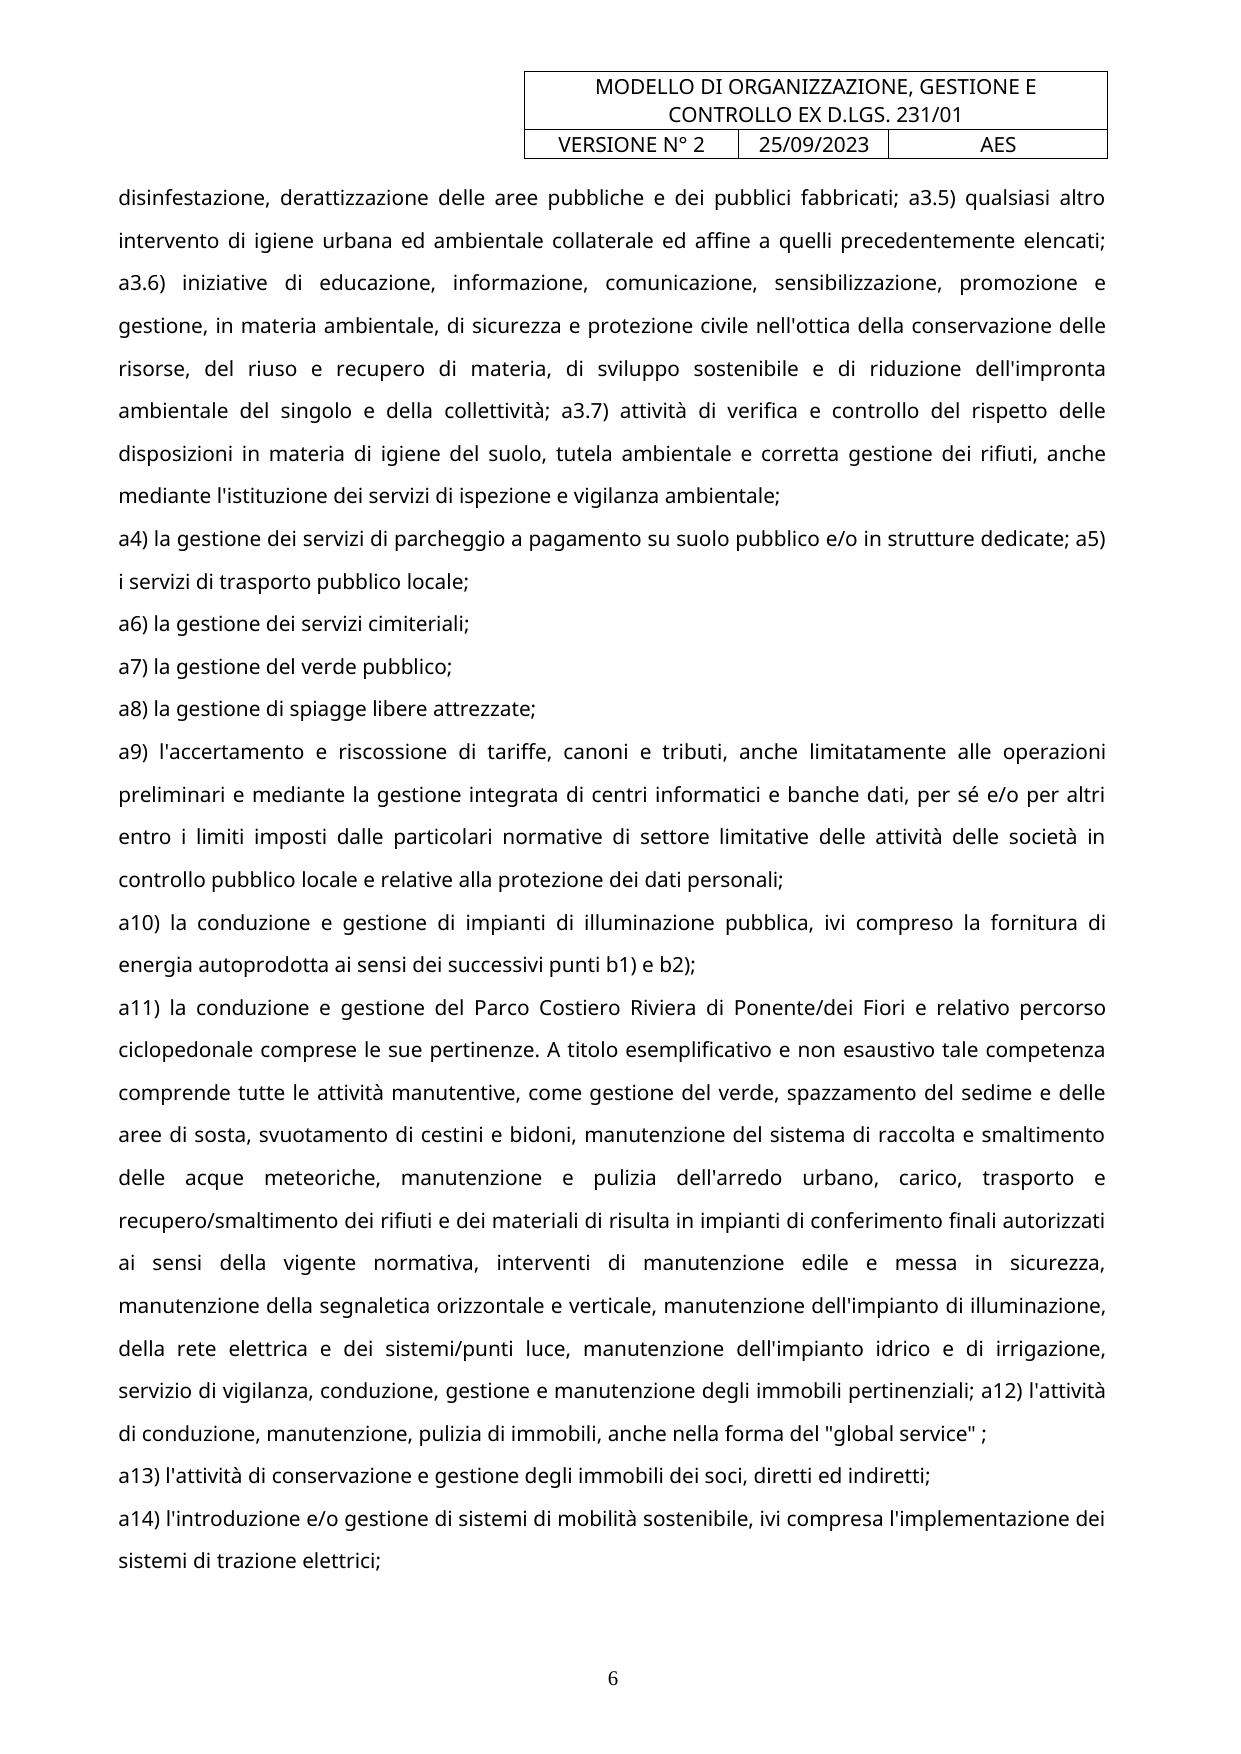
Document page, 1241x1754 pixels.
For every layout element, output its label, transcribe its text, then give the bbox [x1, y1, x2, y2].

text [118, 183, 1107, 510]
text a11) la conduzione e gestione del Parco Costiero Riviera di Ponente/dei Fiori e relativo percorso ciclopedonale comprese le sue pertinenze. A titolo esemplificativo e non esaustivo tale competenza comprende tutte le attività manutentive, come gestione del verde, spazzamento del sedime e delle aree di sosta, svuotamento di cestini e bidoni, manutenzione del sistema di raccolta e smaltimento delle acque meteoriche, manutenzione e pulizia dell'arredo urbano, carico, trasporto e recupero/smaltimento dei rifiuti e dei materiali di risulta in impianti di conferimento finali autorizzati ai sensi della vigente normativa, interventi di manutenzione edile e messa in sicurezza, manutenzione della segnaletica orizzontale e verticale, manutenzione dell'impianto di illuminazione, della rete elettrica e dei sistemi/punti luce, manutenzione dell'impianto idrico e di irrigazione, servizio di vigilanza, conduzione, gestione e manutenzione degli immobili pertinenziali; a12) l'attività di conduzione, manutenzione, pulizia di immobili, anche nella forma del "global service" ; [118, 993, 1107, 1447]
text a9) l'accertamento e riscossione di tariffe, canoni e tributi, anche limitatamente alle operazioni preliminari e mediante la gestione integrata di centri informatici e banche dati, per sé e/o per altri entro i limiti imposti dalle particolari normative di settore limitative delle attività delle società in controllo pubblico locale e relative alla protezione dei dati personali; [118, 737, 1107, 893]
text a7) la gestione del verde pubblico; [118, 652, 1107, 680]
text a4) la gestione dei servizi di parcheggio a pagamento su suolo pubblico e/o in strutture dedicate; a5) i servizi di trasporto pubblico locale; [118, 524, 1107, 595]
text a13) l'attività di conservazione e gestione degli immobili dei soci, diretti ed indiretti; [118, 1461, 1107, 1490]
text a14) l'introduzione e/o gestione di sistemi di mobilità sostenibile, ivi compresa l'implementazione dei sistemi di trazione elettrici; [118, 1504, 1107, 1575]
text a6) la gestione dei servizi cimiteriali; [118, 609, 1107, 638]
text a10) la conduzione e gestione di impianti di illuminazione pubblica, ivi compreso la fornitura di energia autoprodotta ai sensi dei successivi punti b1) e b2); [118, 908, 1107, 979]
text a8) la gestione di spiagge libere attrezzate; [118, 694, 1107, 723]
